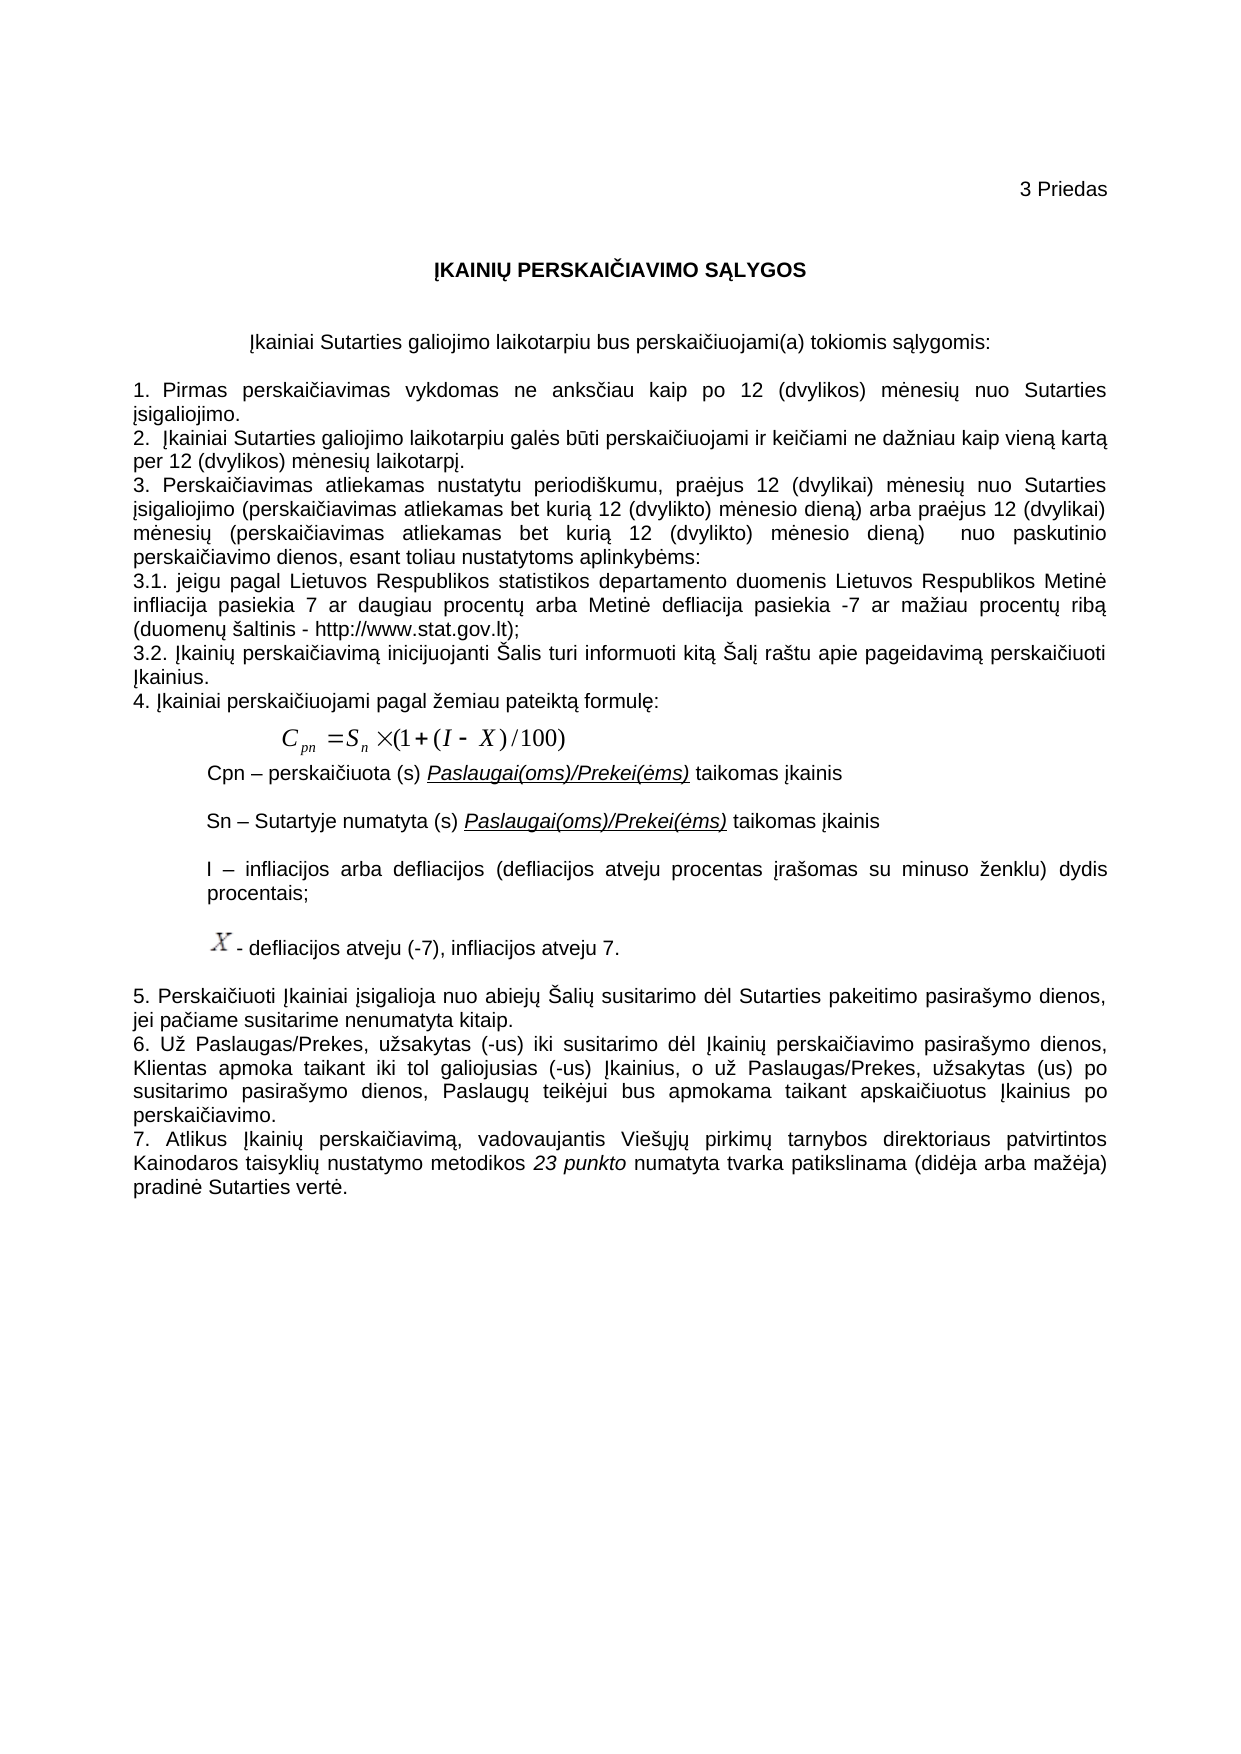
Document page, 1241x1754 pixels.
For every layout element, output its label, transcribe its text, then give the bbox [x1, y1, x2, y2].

text 6. Už Paslaugas/Prekes, užsakytas (-us) iki susitarimo dėl perskaičiavimo pasirašymo dienos, apmoka taikant iki tol galiojusias (-us) , o už Paslaugas/Prekes, užsakytas (us) po susitarimo pasirašymo dienos, bus apmokama taikant po perskaičiavimo. [133, 1031, 1107, 1127]
text Cpn – perskaičiuota (s) Paslaugai(oms)/Prekei(ėms) [206, 713, 1107, 785]
text 7. Atlikus perskaičiavimą, vadovaujantis Viešųjų pirkimų tarnybos direktoriaus patvirtintos Kainodaros taisyklių nustatymo metodikos 23 punkto numatyta tvarka patikslinama (didėja arba mažėja) pradinė Sutarties vertė. [133, 1127, 1107, 1199]
text I – infliacijos arba defliacijos (defliacijos atveju procentas įrašomas su minuso ženklu) dydis procentais; [206, 857, 1107, 905]
text - defliacijos atveju (-7), infliacijos atveju 7. [206, 929, 1107, 959]
text 3 Priedas [133, 177, 1107, 201]
text 3.1. jeigu pagal Lietuvos Respublikos statistikos departamento duomenis Lietuvos Respublikos Metinė infliacija pasiekia 7 ar daugiau procentų arba Metinė defliacija pasiekia -7 ar mažiau procentų ribą (duomenų šaltinis - http://www.stat.gov.lt); [133, 569, 1107, 641]
list Sutarties galiojimo laikotarpiu galės būti ne dažniau kaip vieną kartą per 12 (dvylikos) mėnesių laikotarpį. [133, 425, 1107, 473]
list Perskaičiavimas atliekamas nustatytu periodiškumu, praėjus 12 (dvylikai) mėnesių nuo Sutarties įsigaliojimo (perskaičiavimas atliekamas bet kurią 12 (dvylikto) mėnesio dieną) arba praėjus 12 (dvylikai) mėnesių (perskaičiavimas atliekamas bet kurią 12 (dvylikto) mėnesio dieną) nuo paskutinio perskaičiavimo dienos, esant toliau nustatytoms aplinkybėms: [133, 473, 1107, 569]
text 5. įsigalioja nuo abiejų Šalių susitarimo dėl Sutarties pakeitimo pasirašymo dienos, jei pačiame susitarime nenumatyta kitaip. [133, 983, 1107, 1031]
text Sn – Sutartyje numatyta (s) Paslaugai(oms)/Prekei(ėms) [206, 809, 1107, 833]
picture [206, 928, 237, 956]
text 3.2. perskaičiavimą inicijuojanti Šalis turi informuoti kitą Šalį raštu apie pageidavimą perskaičiuoti . [133, 641, 1107, 689]
text Sutarties galiojimo laikotarpiu bus perskaičiuojami(a) tokiomis sąlygomis: [133, 329, 1107, 353]
text ĮKAINIŲ PERSKAIČIAVIMO SĄLYGOS [133, 258, 1107, 282]
list Pirmas perskaičiavimas vykdomas ne anksčiau kaip po 12 (dvylikos) mėnesių nuo Sutarties įsigaliojimo. [133, 377, 1107, 425]
text 4. pagal žemiau pateiktą formulę: [133, 689, 1107, 713]
